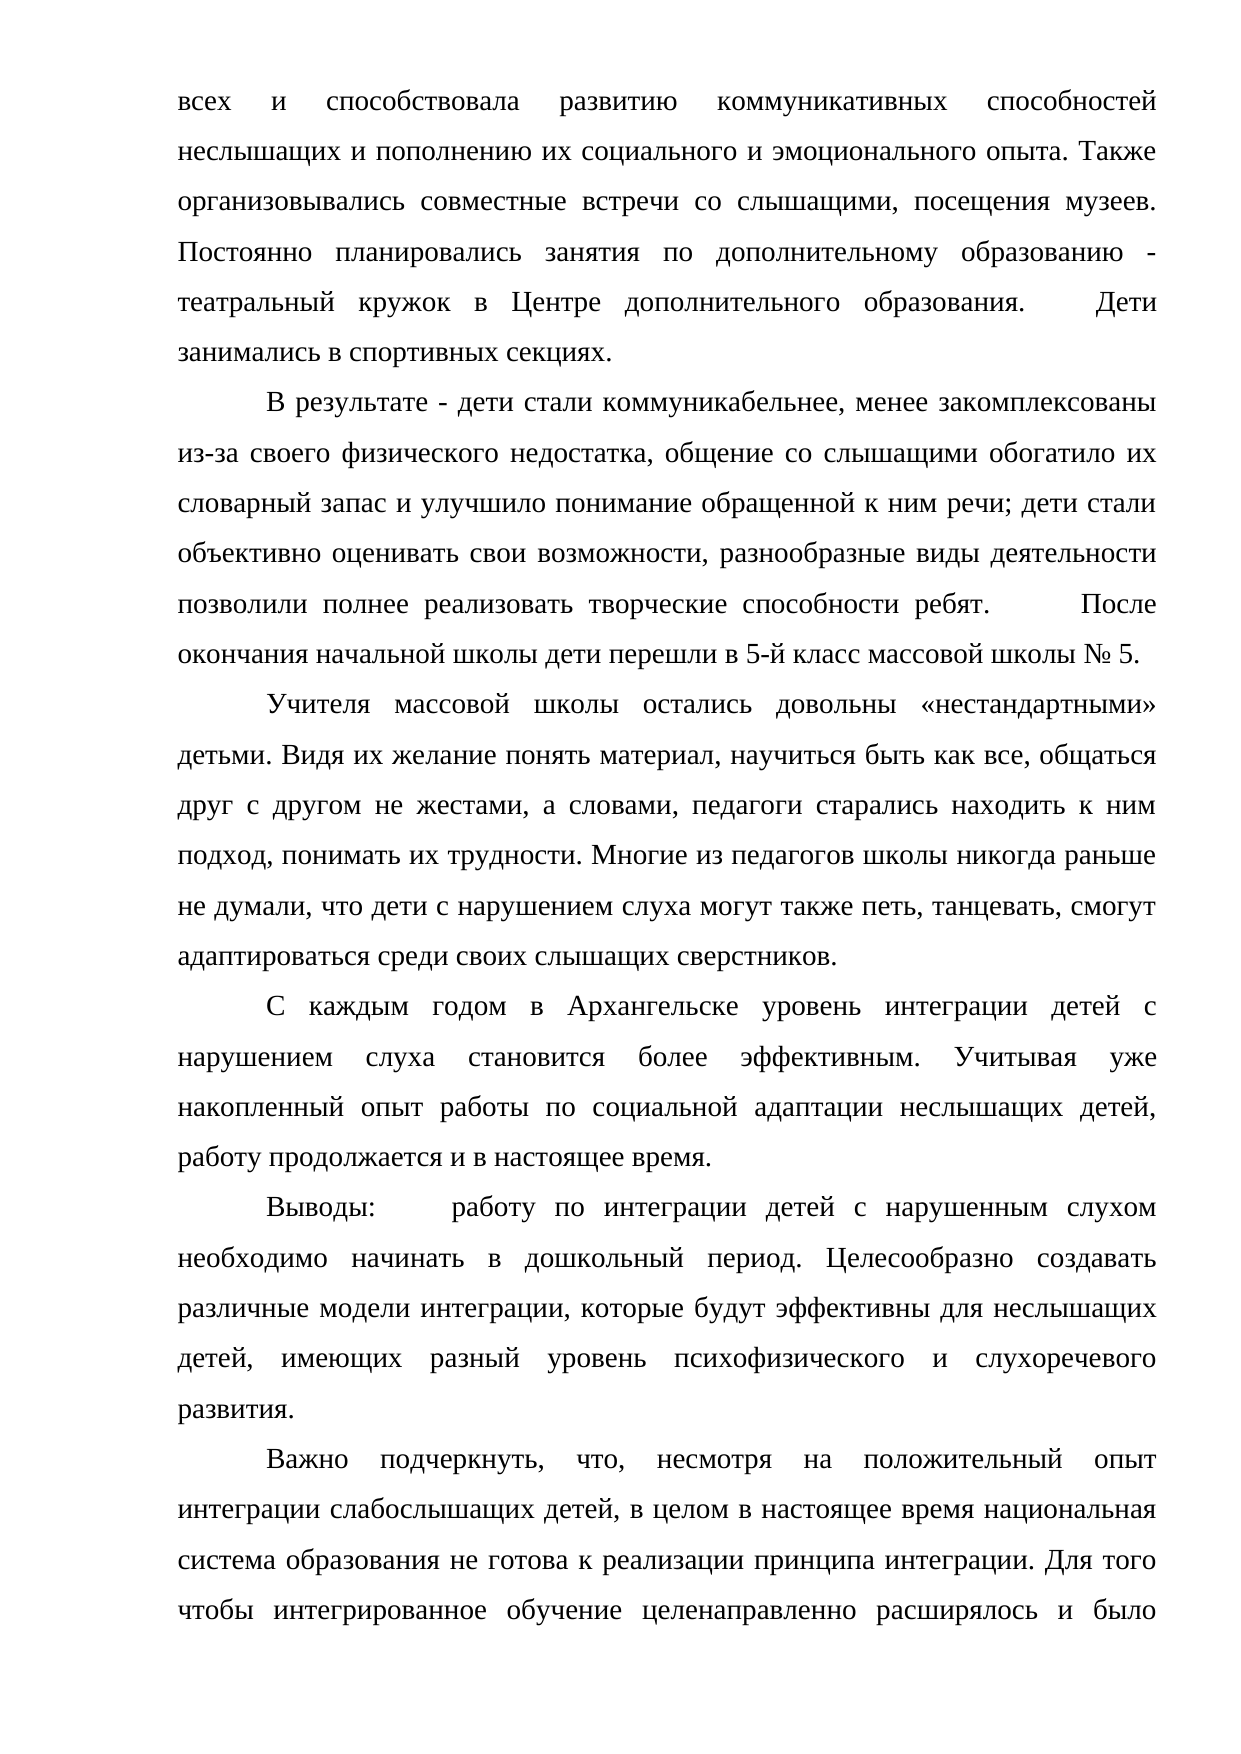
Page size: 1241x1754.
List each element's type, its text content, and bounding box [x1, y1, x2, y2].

text С каждым годом в Архангельске уровень интеграции детей с нарушением слуха становится более эффективным. Учитывая уже накопленный опыт работы по социальной адаптации неслышащих детей, работу продолжается и в настоящее время. [177, 988, 1157, 1173]
text В результате - дети стали коммуникабельнее, менее закомплексованы из-за своего физического недостатка, общение со слышащими обогатило их словарный запас и улучшило понимание обращенной к ним речи; дети стали объективно оценивать свои возможности, разнообразные виды деятельности позволили полнее реализовать творческие способности ребят. После окончания начальной школы дети перешли в 5-й класс массовой школы № 5. [177, 384, 1157, 670]
text Учителя массовой школы остались довольны «нестандартными» детьми. Видя их желание понять материал, научиться быть как все, общаться друг с другом не жестами, а словами, педагоги старались находить к ним подход, понимать их трудности. Многие из педагогов школы никогда раньше не думали, что дети с нарушением слуха могут также петь, танцевать, смогут адаптироваться среди своих слышащих сверстников. [177, 686, 1157, 972]
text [177, 1441, 1157, 1626]
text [177, 83, 1157, 368]
text Выводы: работу по интеграции детей с нарушенным слухом необходимо начинать в дошкольный период. Целесообразно создавать различные модели интеграции, которые будут эффективны для неслышащих детей, имеющих разный уровень психофизического и слухоречевого развития. [177, 1189, 1157, 1424]
